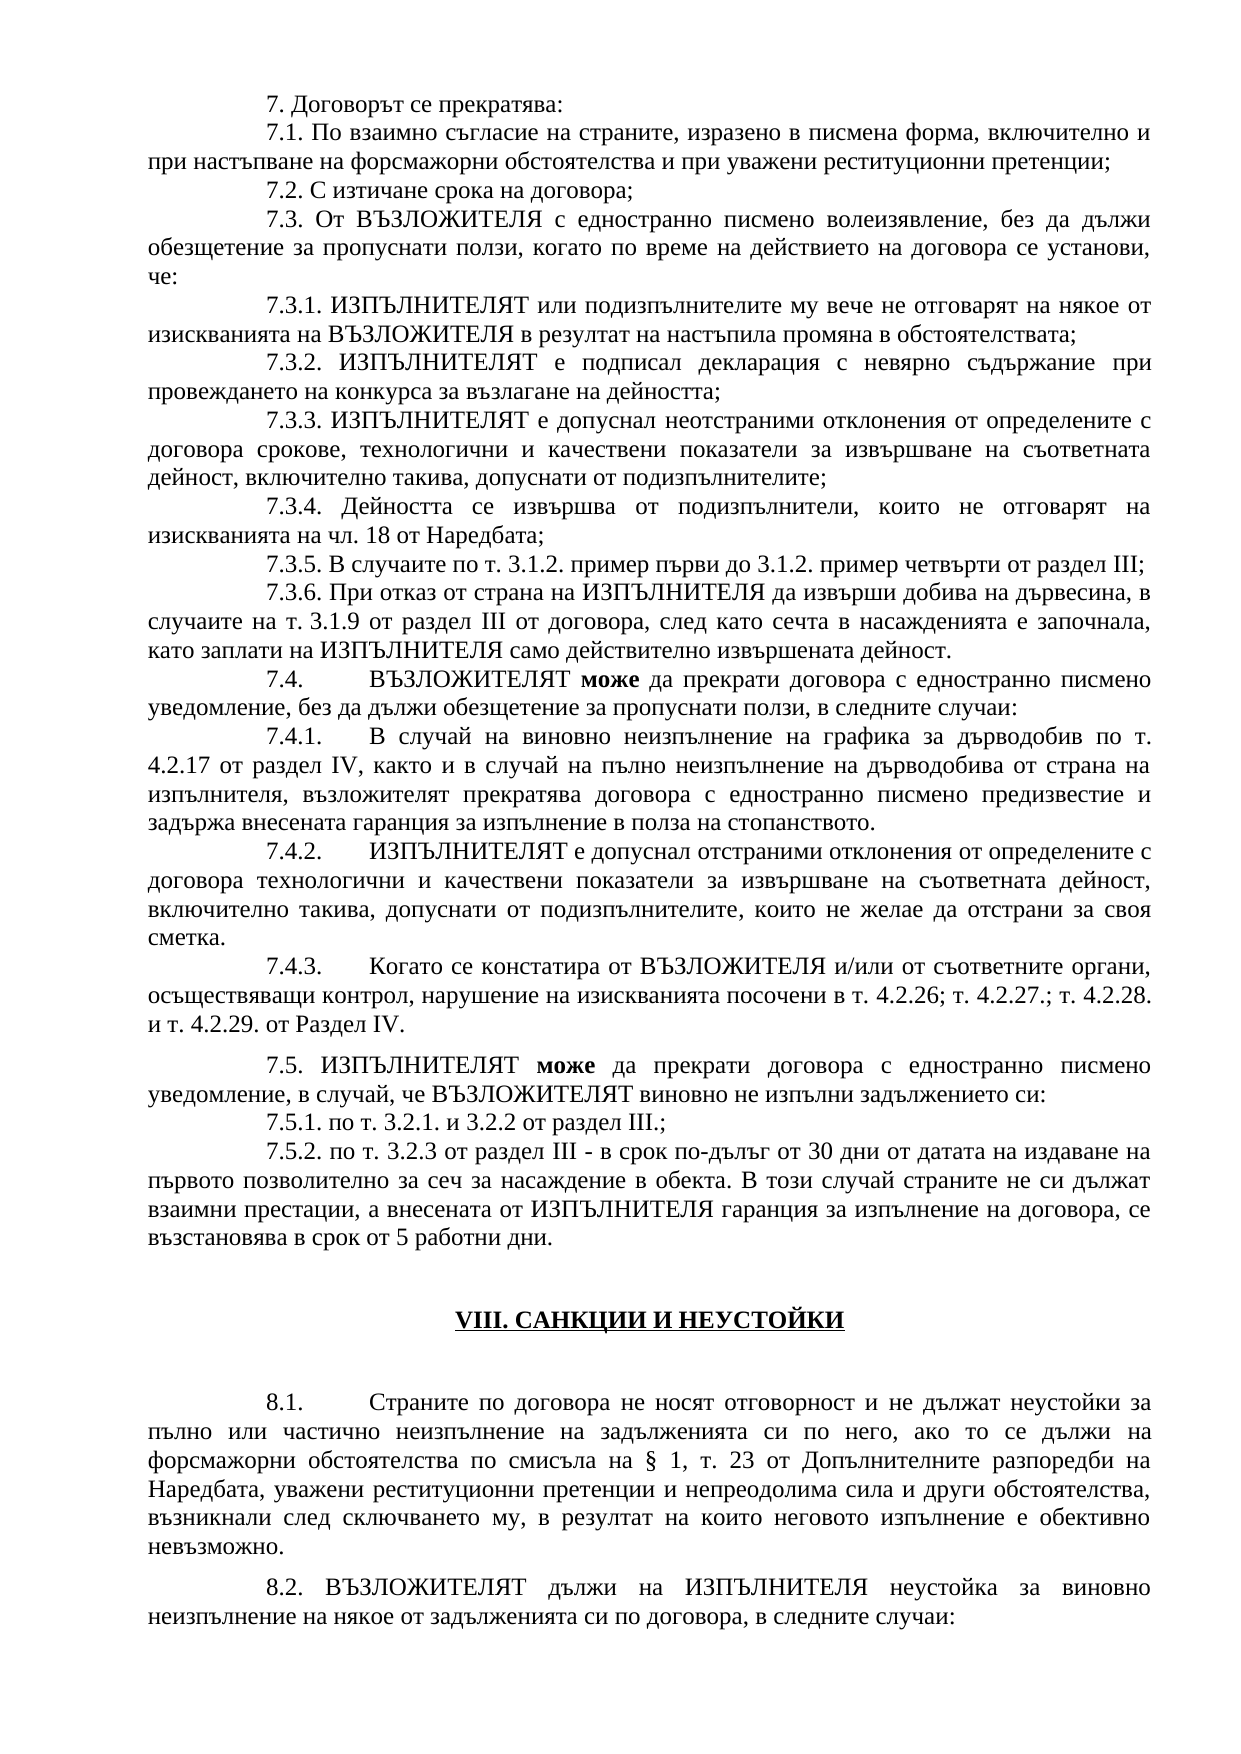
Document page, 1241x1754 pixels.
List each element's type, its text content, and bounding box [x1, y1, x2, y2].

text 7.5.1. по т. 3.2.1. и 3.2.2 от раздел IІІ.; [148, 1107, 1152, 1136]
text 7.3.3. ИЗПЪЛНИТЕЛЯТ е допуснал неотстраними отклонения от определените с договора срокове, технологични и качествени показатели за извършване на съответната дейност, включително такива, допуснати от подизпълнителите; [148, 405, 1152, 491]
list ИЗПЪЛНИТЕЛЯТ е допуснал отстраними отклонения от определените с договора технологични и качествени показатели за извършване на съответната дейност, включително такива, допуснати от подизпълнителите, които не желае да отстрани за своя сметка. [148, 836, 1152, 951]
list ВЪЗЛОЖИТЕЛЯТ може да прекрати договора с едностранно писмено уведомление, без да дължи обезщетение за пропуснати ползи, в следните случаи: [148, 664, 1152, 721]
text 7.5. ИЗПЪЛНИТЕЛЯТ може да прекрати договора с едностранно писмено уведомление, в случай, че ВЪЗЛОЖИТЕЛЯТ виновно не изпълни задължението си: [148, 1050, 1152, 1107]
text 7.3.2. ИЗПЪЛНИТЕЛЯТ е подписал декларация с невярно съдържание при провеждането на конкурса за възлагане на дейността; [148, 347, 1152, 405]
text 7.3.1. ИЗПЪЛНИТЕЛЯТ или подизпълнителите му вече не отговарят на някое от изискванията на ВЪЗЛОЖИТЕЛЯ в резултат на настъпила промяна в обстоятелствата; [148, 290, 1152, 347]
text 7. Договорът се прекратява: [148, 89, 1152, 117]
text 7.2. С изтичане срока на договора; [148, 175, 1152, 204]
list В случай на виновно неизпълнение на графика за дърводобив по т. 4.2.17 от раздел ІV, както и в случай на пълно неизпълнение на дърводобива от страна на изпълнителя, възложителят прекратява договора с едностранно писмено предизвестие и задържа внесената гаранция за изпълнение в полза на стопанството. [148, 721, 1152, 836]
text 7.3.4. Дейността се извършва от подизпълнители, които не отговарят на изискванията на чл. 18 от Наредбата; [148, 491, 1152, 549]
list Когато се констатира от ВЪЗЛОЖИТЕЛЯ и/или от съответните органи, осъществяващи контрол, нарушение на изискванията посочени в т. 4.2.26; т. 4.2.27.; т. 4.2.28. и т. 4.2.29. от Раздел IV. [148, 951, 1152, 1037]
text 8.2. ВЪЗЛОЖИТЕЛЯТ дължи на ИЗПЪЛНИТЕЛЯ неустойка за виновно неизпълнение на някое от задълженията си по договора, в следните случаи: [148, 1572, 1152, 1630]
text 7.3.6. При отказ от страна на ИЗПЪЛНИТЕЛЯ да извърши добива на дървесина, в случаите на т. 3.1.9 от раздел IІІ от договора, след като сечта в насажденията е започнала, като заплати на ИЗПЪЛНИТЕЛЯ само действително извършената дейност. [148, 577, 1152, 664]
text 7.3.5. В случаите по т. 3.1.2. пример първи до 3.1.2. пример четвърти от раздел IІІ; [148, 549, 1152, 577]
text VIII. САНКЦИИ И НЕУСТОЙКИ [148, 1305, 1152, 1334]
text 7.1. По взаимно съгласие на страните, изразено в писмена форма, включително и при настъпване на форсмажорни обстоятелства и при уважени реституционни претенции; [148, 117, 1152, 175]
text 7.3. От ВЪЗЛОЖИТЕЛЯ с едностранно писмено волеизявление, без да дължи обезщетение за пропуснати ползи, когато по време на действието на договора се установи, че: [148, 204, 1152, 290]
text 7.5.2. по т. 3.2.3 от раздел IІІ - в срок по-дълъг от 30 дни от датата на издаване на първото позволително за сеч за насаждение в обекта. В този случай страните не си дължат взаимни престации, а внесената от ИЗПЪЛНИТЕЛЯ гаранция за изпълнение на договора, се възстановява в срок от 5 работни дни. [148, 1136, 1152, 1251]
list Страните по договора не носят отговорност и не дължат неустойки за пълно или частично неизпълнение на задълженията си по него, ако то се дължи на форсмажорни обстоятелства по смисъла на § 1, т. 23 от Допълнителните разпоредби на Наредбата, уважени реституционни претенции и непреодолима сила и други обстоятелства, възникнали след сключването му, в резултат на които неговото изпълнение е обективно невъзможно. [148, 1387, 1152, 1560]
